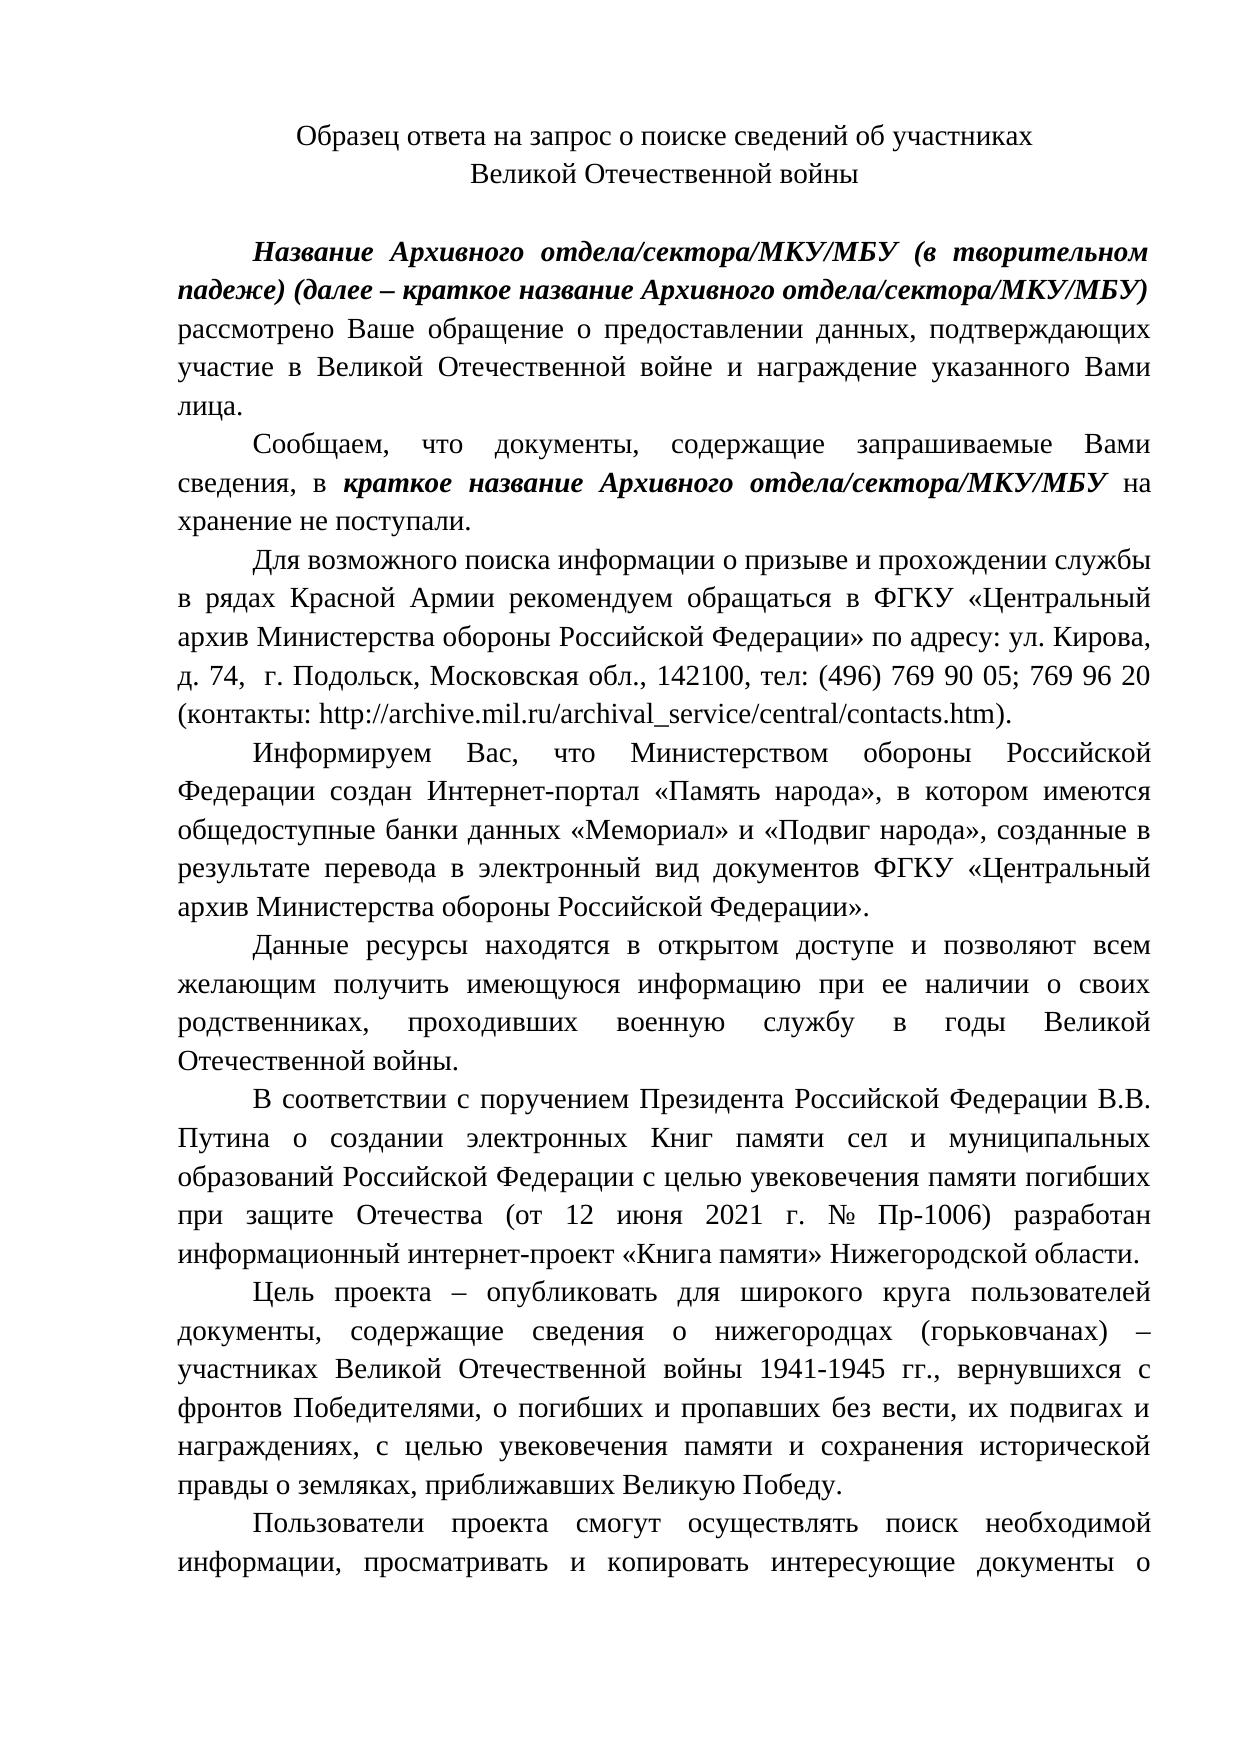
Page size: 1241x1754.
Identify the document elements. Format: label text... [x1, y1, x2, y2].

text Для возможного поиска информации о призыве и прохождении службы в рядах Красной Армии рекомендуем обращаться в ФГКУ «Центральный архив Министерства обороны Российской Федерации» по адресу: ул. Кирова, д. 74, г. Подольск, Московская обл., 142100, тел: (496) 769 90 05; 769 96 20 (контакты: http://archive.mil.ru/archival_service/central/contacts.htm). [177, 542, 1152, 730]
text Данные ресурсы находятся в открытом доступе и позволяют всем желающим получить имеющуюся информацию при ее наличии о своих родственниках, проходивших военную службу в годы Великой Отечественной войны. [177, 927, 1152, 1077]
text Великой Отечественной войны [177, 157, 1152, 190]
text Цель проекта – опубликовать для широкого круга пользователей документы, содержащие сведения о нижегородцах (горьковчанах) – участниках Великой Отечественной войны 1941-1945 гг., вернувшихся с фронтов Победителями, о погибших и пропавших без вести, их подвигах и награждениях, с целью увековечения памяти и сохранения исторической правды о земляках, приближавших Великую Победу. [177, 1274, 1152, 1501]
text В соответствии с поручением Президента Российской Федерации В.В. Путина о создании электронных Книг памяти сел и муниципальных образований Российской Федерации с целью увековечения памяти погибших при защите Отечества (от 12 июня 2021 г. № Пр-1006) разработан информационный интернет-проект «Книга памяти» Нижегородской области. [177, 1082, 1152, 1269]
text Образец ответа на запрос о поиске сведений об участниках [177, 118, 1152, 152]
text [177, 1506, 1152, 1578]
text Название Архивного отдела/сектора/МКУ/МБУ (в творительном падеже) (далее – краткое название Архивного отдела/сектора/МКУ/МБУ) рассмотрено Ваше обращение о предоставлении данных, подтверждающих участие в Великой Отечественной войне и награждение указанного Вами лица. [177, 234, 1152, 421]
text Информируем Вас, что Министерством обороны Российской Федерации создан Интернет-портал «Память народа», в котором имеются общедоступные банки данных «Мемориал» и «Подвиг народа», созданные в результате перевода в электронный вид документов ФГКУ «Центральный архив Министерства обороны Российской Федерации». [177, 735, 1152, 922]
text Сообщаем, что документы, содержащие запрашиваемые Вами сведения, в краткое название Архивного отдела/сектора/МКУ/МБУ на хранение не поступали. [177, 426, 1152, 537]
